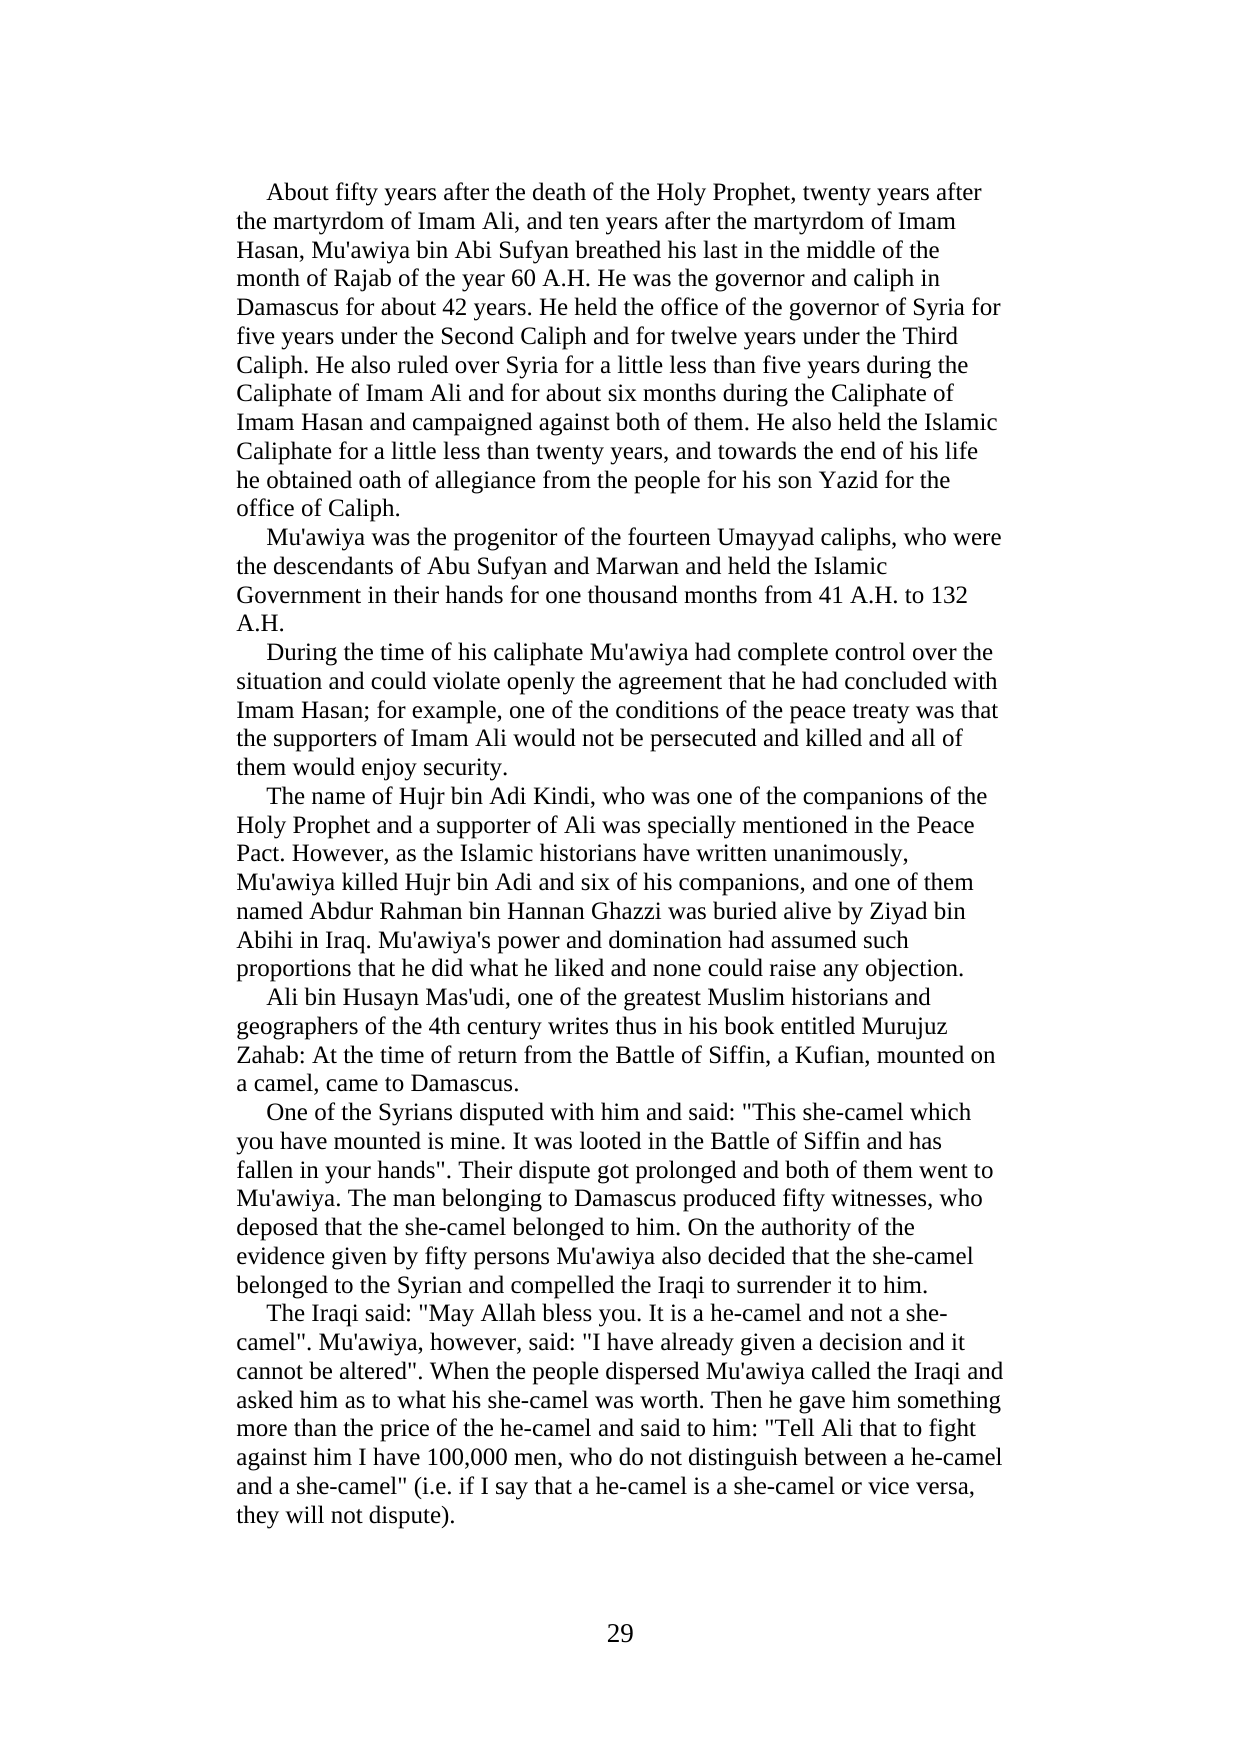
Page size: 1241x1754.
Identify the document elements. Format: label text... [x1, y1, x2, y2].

text The Iraqi said: "May Allah bless you. It is a he-camel and not a she-camel". Mu'awiya, however, said: "I have already given a decision and it cannot be altered". When the people dispersed Mu'awiya called the Iraqi and asked him as to what his she-camel was worth. Then he gave him something more than the price of the he-camel and said to him: "Tell Ali that to fight against him I have 100,000 men, who do not distinguish between a he-camel and a she-camel" (i.e. if I say that a he-camel is a she-camel or vice versa, they will not dispute). [236, 1298, 1004, 1528]
text The name of Hujr bin Adi Kindi, who was one of the companions of the Holy Prophet and a supporter of Ali was specially mentioned in the Peace Pact. However, as the Islamic historians have written unanimously, Mu'awiya killed Hujr bin Adi and six of his companions, and one of them named Abdur Rahman bin Hannan Ghazzi was buried alive by Ziyad bin Abihi in Iraq. Mu'awiya's power and domination had assumed such proportions that he did what he liked and none could raise any objection. [236, 781, 1004, 982]
text month of Rajab of the year 60 A.H. He was the governor and caliph in Damascus for about 42 years. He held the office of the governor of Syria for five years under the Second Caliph and for twelve years under the Third Caliph. He also ruled over Syria for a little less than five years during the Caliphate of Imam Ali and for about six months during the Caliphate of Imam Hasan and campaigned against both of them. He also held the Islamic Caliphate for a little less than twenty years, and towards the end of his life he obtained oath of allegiance from the people for his son Yazid for the office of Caliph. [236, 263, 1004, 522]
text About fifty years after the death of the Holy Prophet, twenty years after the martyrdom of Imam Ali, and ten years after the martyrdom of Imam Hasan, Mu'awiya bin Abi Sufyan breathed his last in the middle of the [236, 177, 1004, 263]
text Ali bin Husayn Mas'udi, one of the greatest Muslim historians and geographers of the 4th century writes thus in his book entitled Murujuz Zahab: At the time of return from the Battle of Siffin, a Kufian, mounted on a camel, came to Damascus. [236, 982, 1004, 1097]
text Mu'awiya was the progenitor of the fourteen Umayyad caliphs, who were the descendants of Abu Sufyan and Marwan and held the Islamic Government in their hands for one thousand months from 41 A.H. to 132 A.H. [236, 522, 1004, 637]
text During the time of his caliphate Mu'awiya had complete control over the situation and could violate openly the agreement that he had concluded with Imam Hasan; for example, one of the conditions of the peace treaty was that the supporters of Imam Ali would not be persecuted and killed and all of them would enjoy security. [236, 637, 1004, 781]
text One of the Syrians disputed with him and said: "This she-camel which you have mounted is mine. It was looted in the Battle of Siffin and has fallen in your hands". Their dispute got prolonged and both of them went to Mu'awiya. The man belonging to Damascus produced fifty witnesses, who deposed that the she-camel belonged to him. On the authority of the evidence given by fifty persons Mu'awiya also decided that the she-camel belonged to the Syrian and compelled the Iraqi to surrender it to him. [236, 1097, 1004, 1298]
